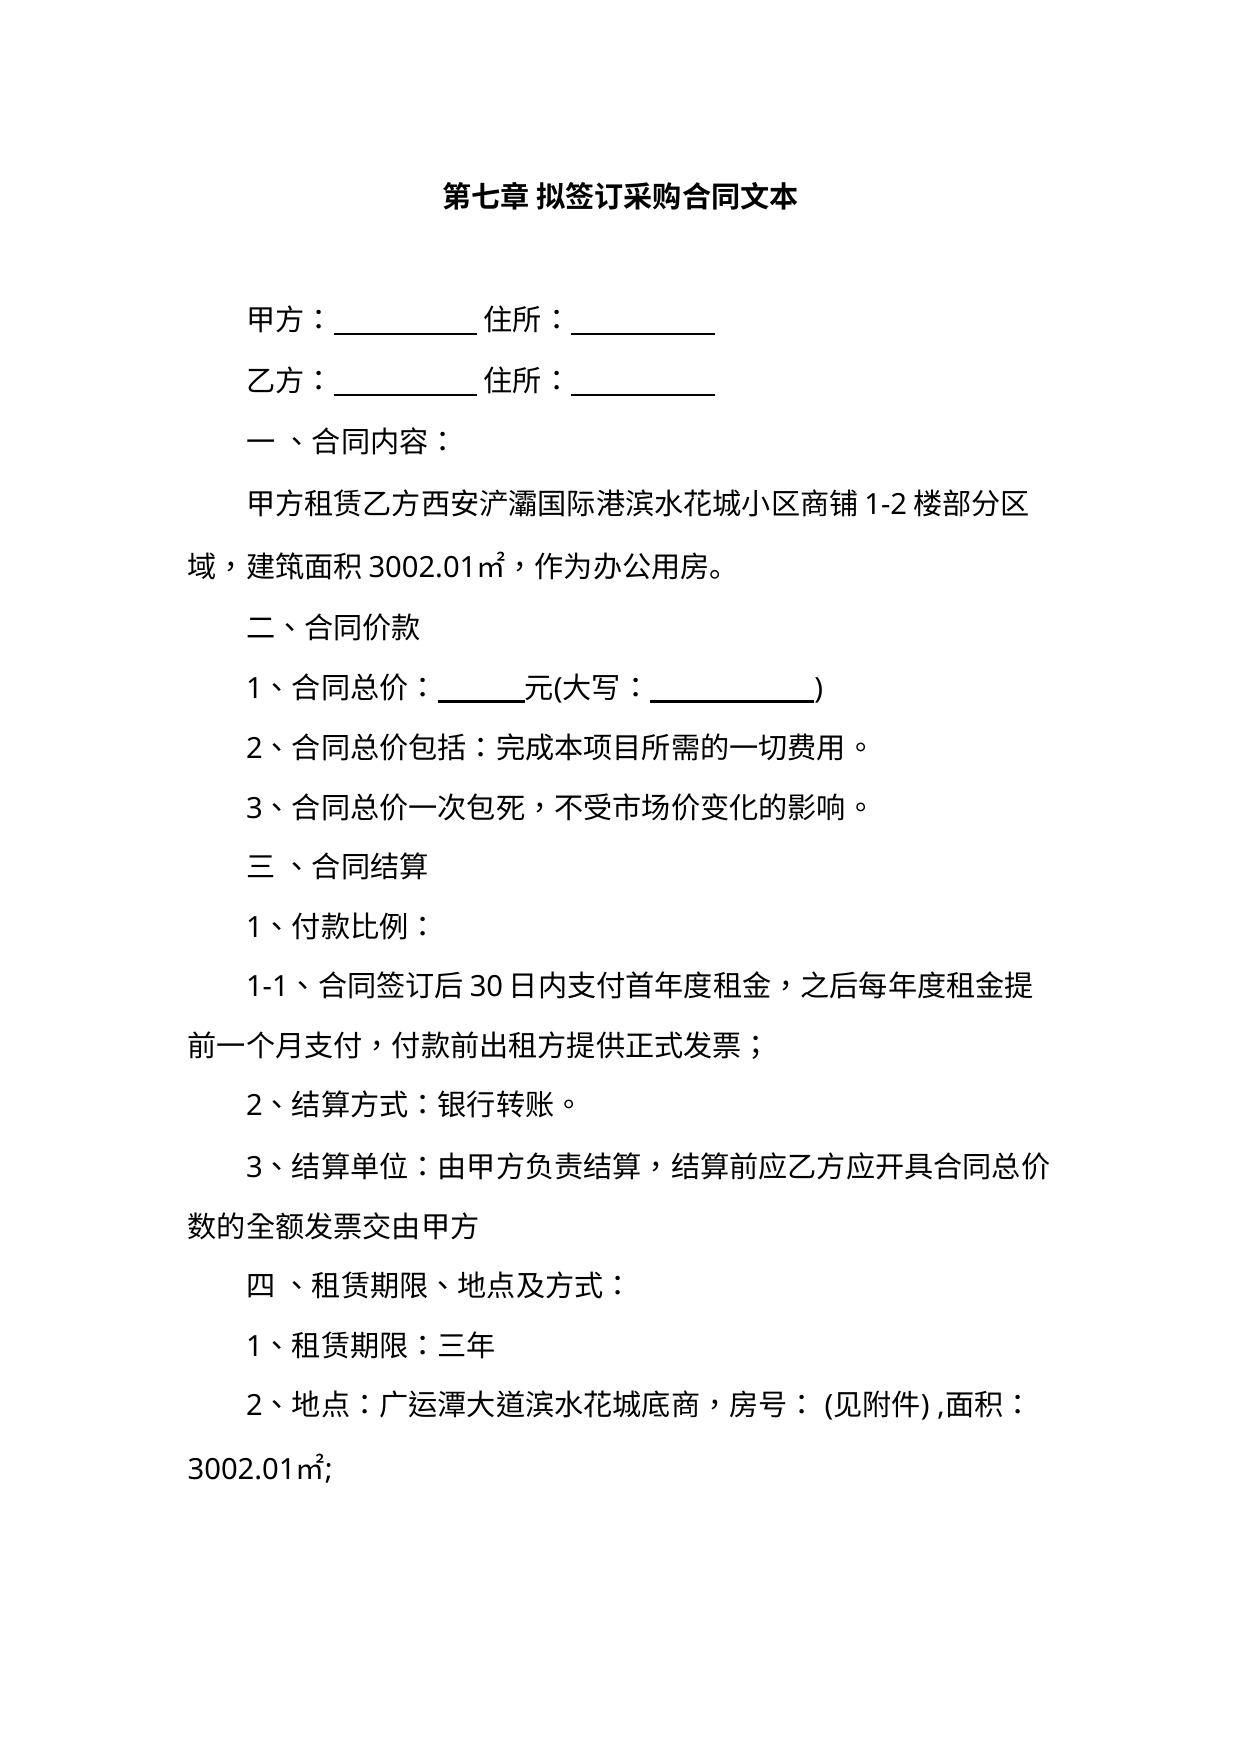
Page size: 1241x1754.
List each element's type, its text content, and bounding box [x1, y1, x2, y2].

text 3、合同总价一次包死，不受市场价变化的影响。 [187, 787, 1053, 827]
text 3、结算单位：由甲方负责结算，结算前应乙方应开具合同总价数的全额发票交由甲方 [187, 1144, 1053, 1246]
text 三 、合同结算 [187, 847, 1053, 886]
text 乙方： 住所： [187, 360, 1053, 400]
text 2、地点：广运潭大道滨水花城底商，房号： (见附件) ,面积：3002.01㎡; [187, 1385, 1053, 1488]
text 2、合同总价包括：完成本项目所需的一切费用。 [187, 728, 1053, 767]
text 甲方： 住所： [187, 299, 1053, 339]
text 1-1、合同签订后30日内支付首年度租金，之后每年度租金提前一个月支付，付款前出租方提供正式发票； [187, 966, 1053, 1065]
text 第七章 拟签订采购合同文本 [187, 162, 1053, 227]
text 1、合同总价： 元(大写： ) [187, 667, 1053, 707]
text 甲方租赁乙方西安浐灞国际港滨水花城小区商铺1-2楼部分区域，建筑面积3002.01㎡，作为办公用房。 [187, 480, 1053, 586]
text 1、租赁期限：三年 [187, 1325, 1053, 1365]
text 2、结算方式：银行转账。 [187, 1084, 1053, 1124]
text 一 、合同内容： [187, 421, 1053, 461]
text 四 、租赁期限、地点及方式： [187, 1266, 1053, 1305]
text 1、付款比例： [187, 906, 1053, 946]
text 二、合同价款 [187, 607, 1053, 647]
